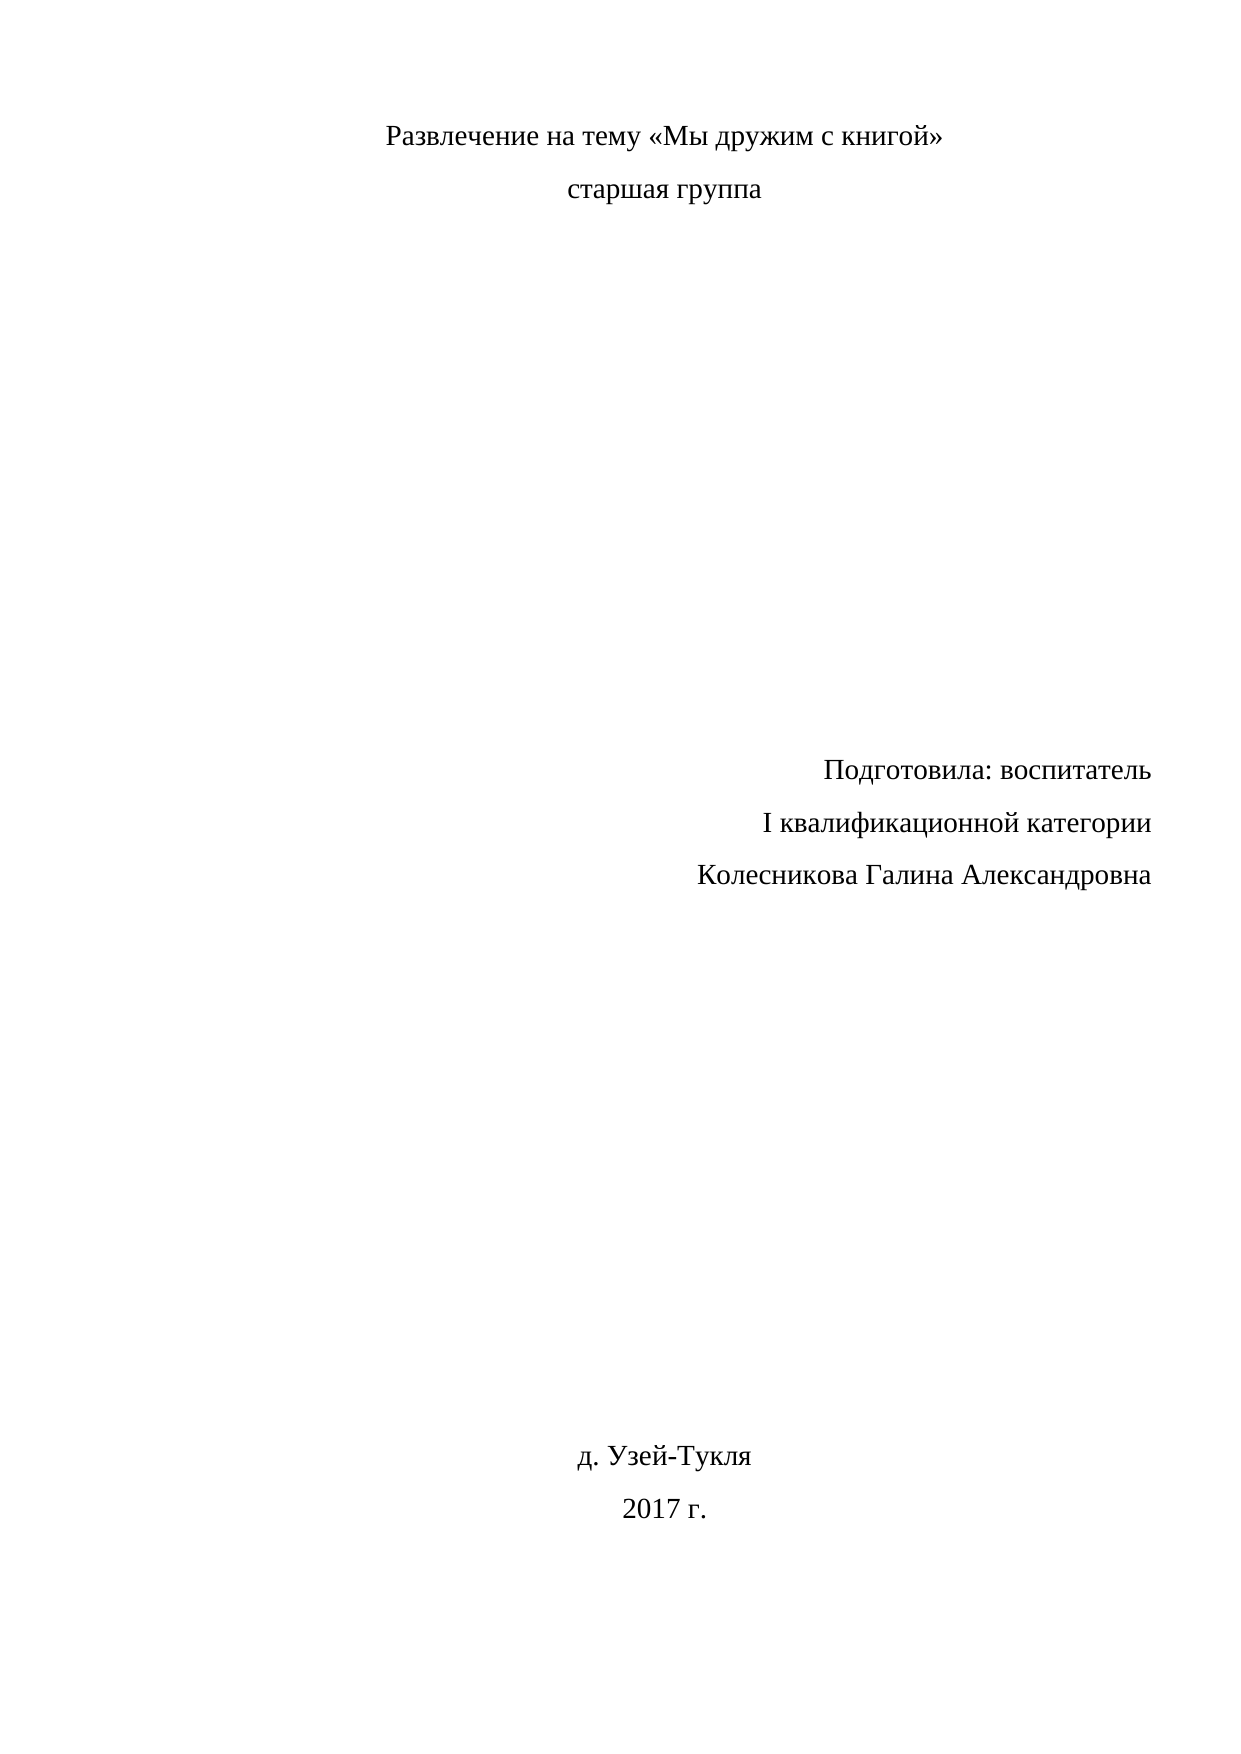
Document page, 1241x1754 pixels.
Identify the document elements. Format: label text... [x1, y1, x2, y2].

text Колесникова Галина Александровна [177, 857, 1152, 891]
text д. Узей-Тукля [177, 1438, 1152, 1472]
text Развлечение на тему «Мы дружим с книгой» [177, 118, 1152, 152]
text Подготовила: воспитатель [177, 752, 1152, 785]
text 2017 г. [177, 1491, 1152, 1525]
text старшая группа [177, 171, 1152, 204]
text I квалификационной категории [177, 805, 1152, 838]
